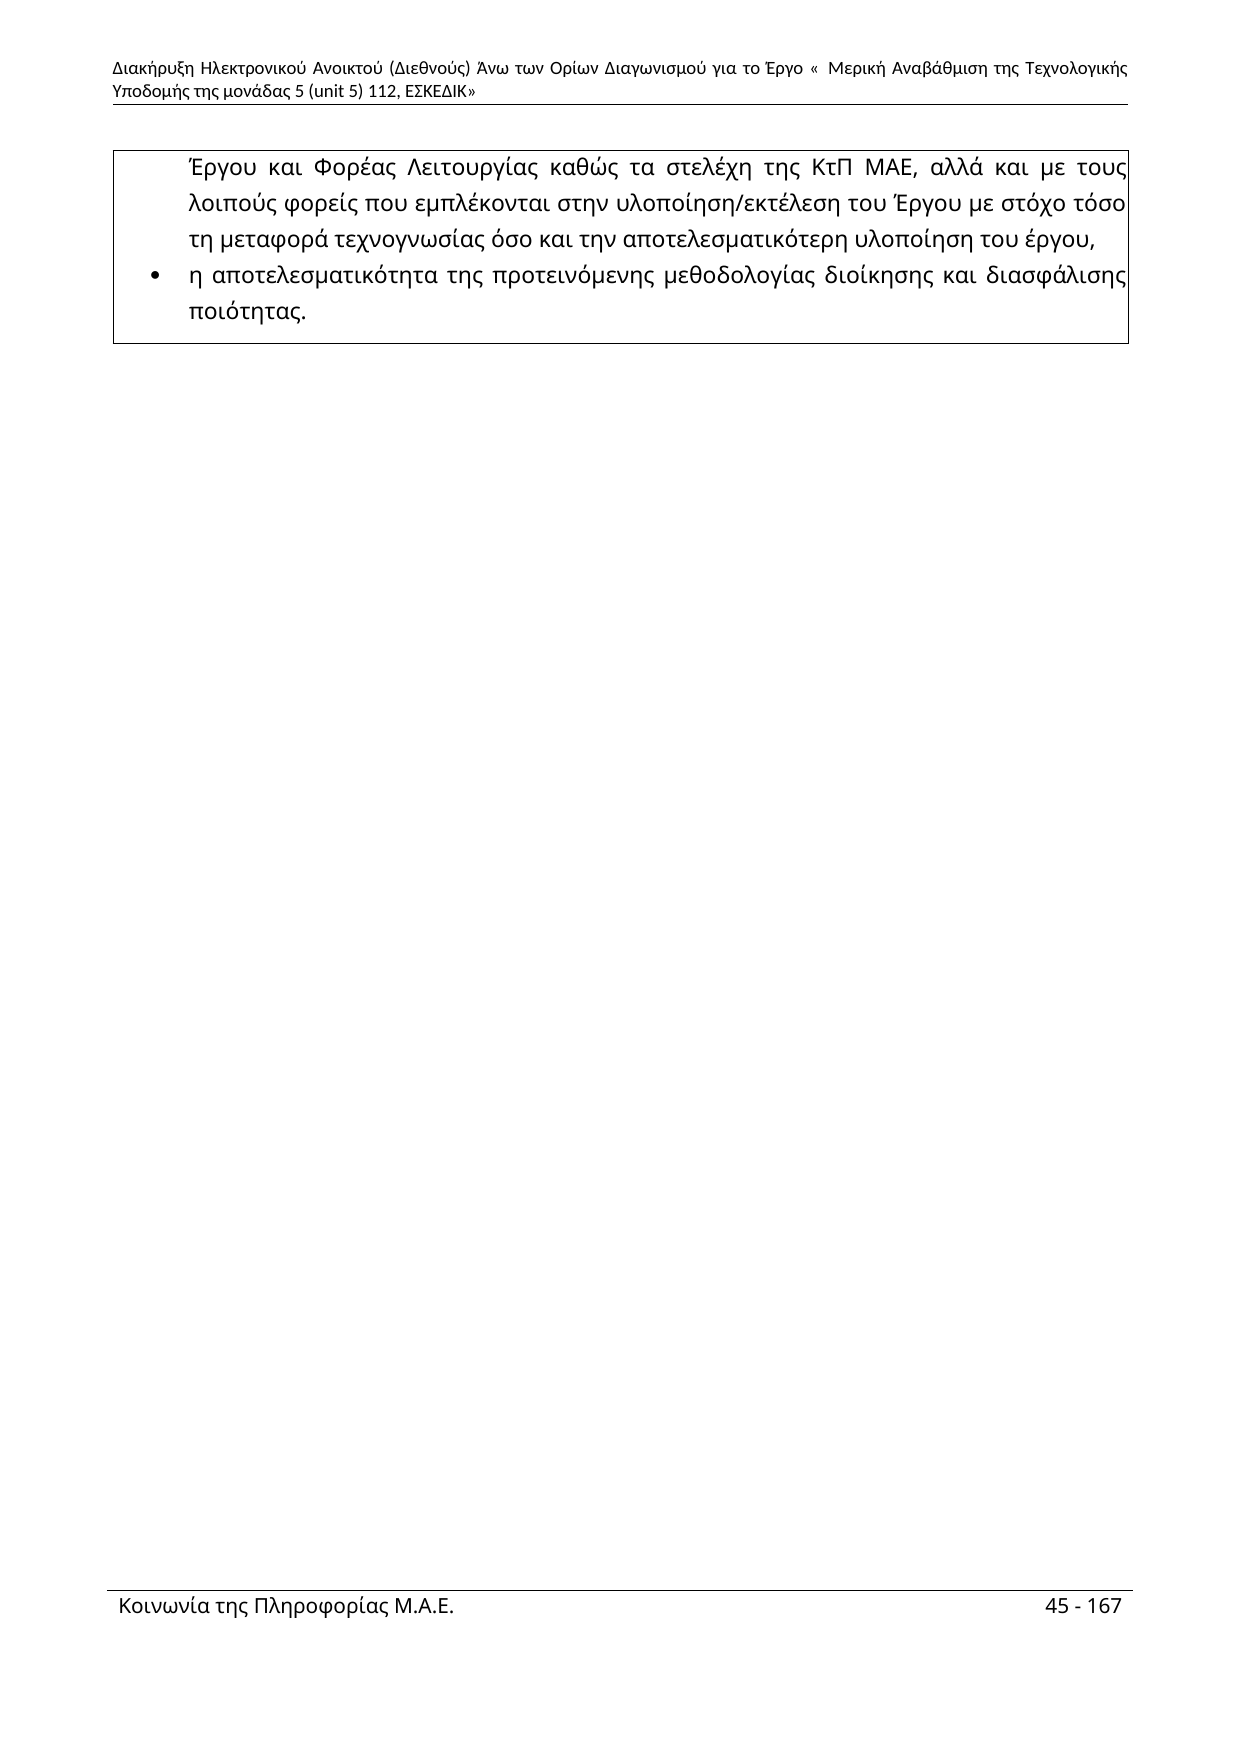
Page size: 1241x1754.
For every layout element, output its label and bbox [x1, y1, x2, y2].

table_cell [114, 151, 1128, 342]
